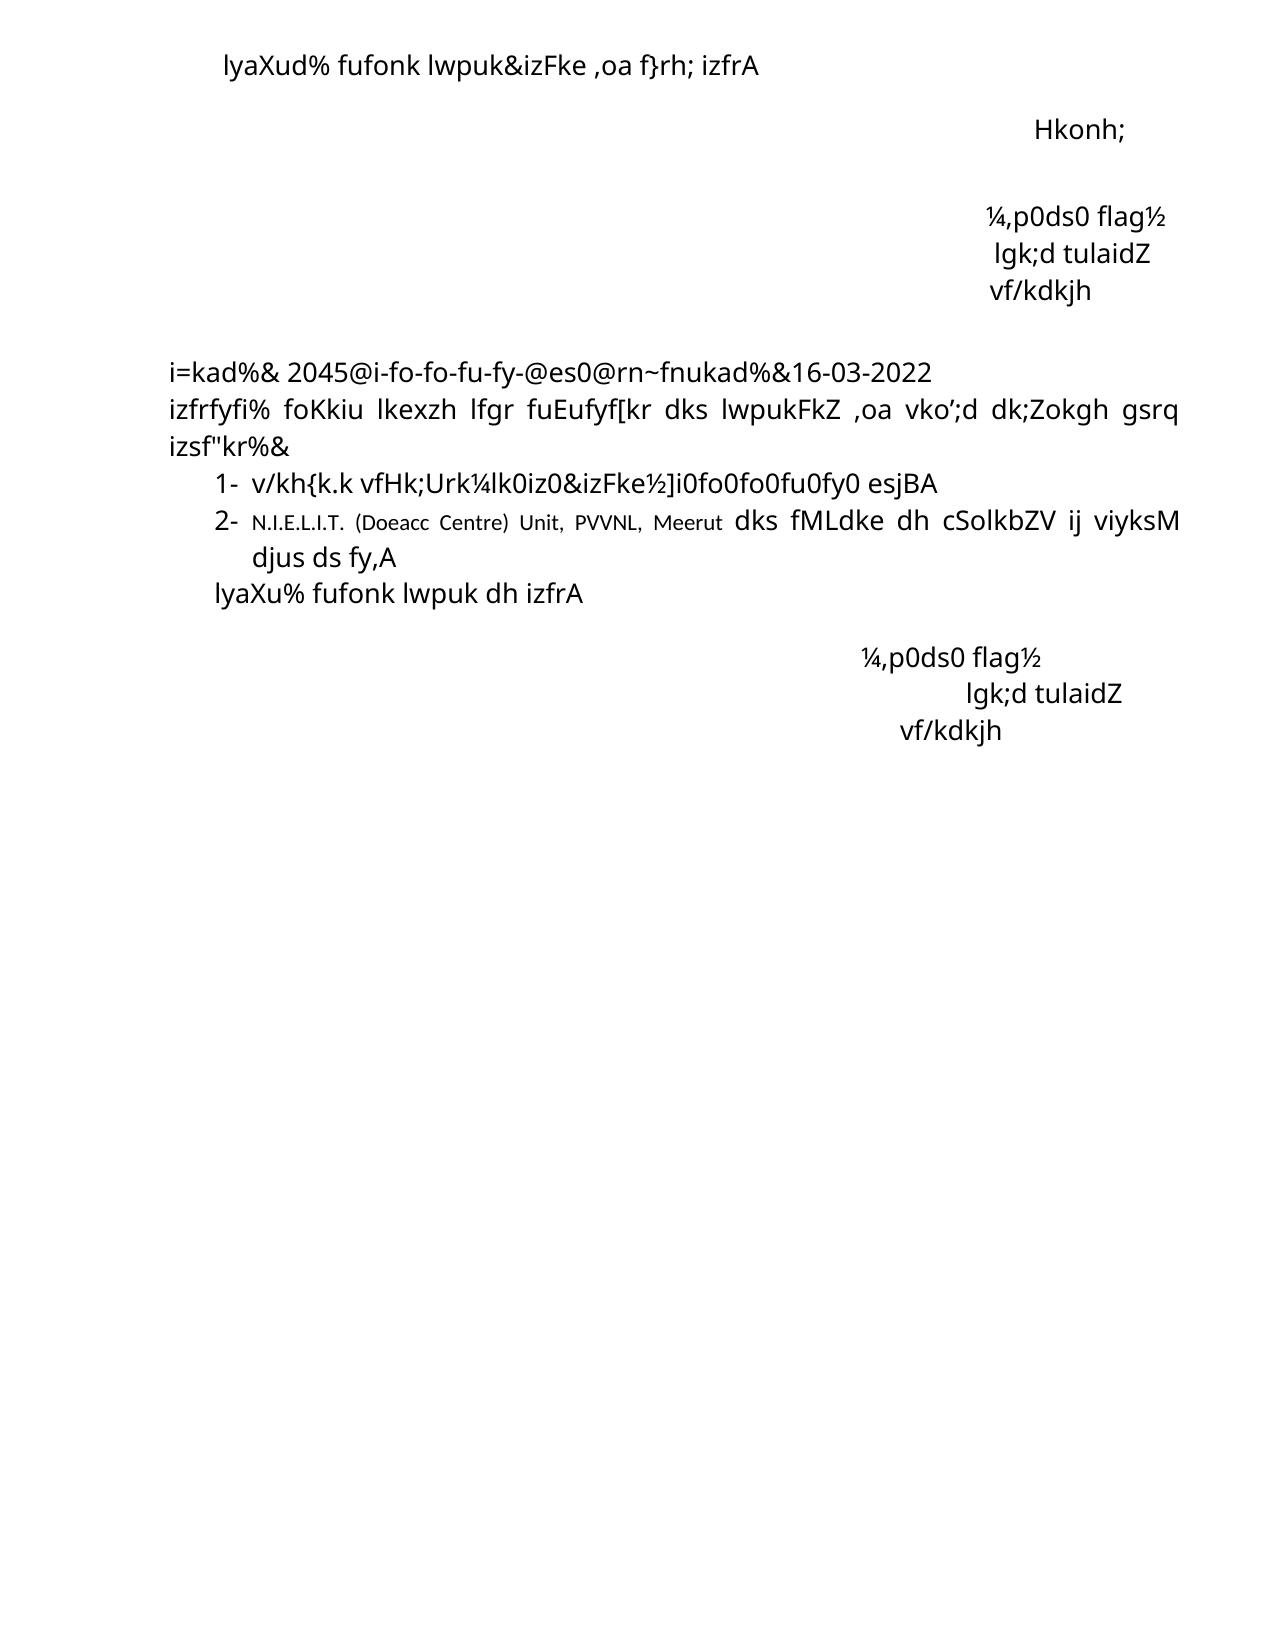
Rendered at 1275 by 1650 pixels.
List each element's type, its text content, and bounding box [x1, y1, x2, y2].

text lyaXu% fufonk lwpuk dh izfrA [214, 575, 1201, 612]
text lyaXud% fufonk lwpuk&izFke ,oa f}rh; izfrA [187, 47, 1181, 84]
text i=kad%& 2045@i-fo-fo-fu-fy-@es0@rn~fnukad%&16-03-2022 [169, 354, 1181, 391]
list v/kh{k.k vfHk;Urk¼lk0iz0&izFke½]i0fo0fo0fu0fy0 esjBA [214, 464, 1181, 501]
text Hkonh; [825, 110, 1181, 147]
text lgk;d tulaidZ vf/kdkjh [900, 675, 1181, 749]
text izfrfyfi% foKkiu lkexzh lfgr fuEufyf[kr dks lwpukFkZ ,oa vko’;d dk;Zokgh gsrq izsf"kr%& [169, 391, 1181, 464]
text ¼,p0ds0 flag½ [900, 197, 1181, 234]
text ¼,p0ds0 flag½ [150, 638, 1181, 675]
text lgk;d tulaidZ vf/kdkjh [900, 234, 1181, 308]
list N.I.E.L.I.T. (Doeacc Centre) Unit, PVVNL, Meerut dks fMLdke dh cSolkbZV ij viyksM djus ds fy,A [214, 501, 1181, 575]
